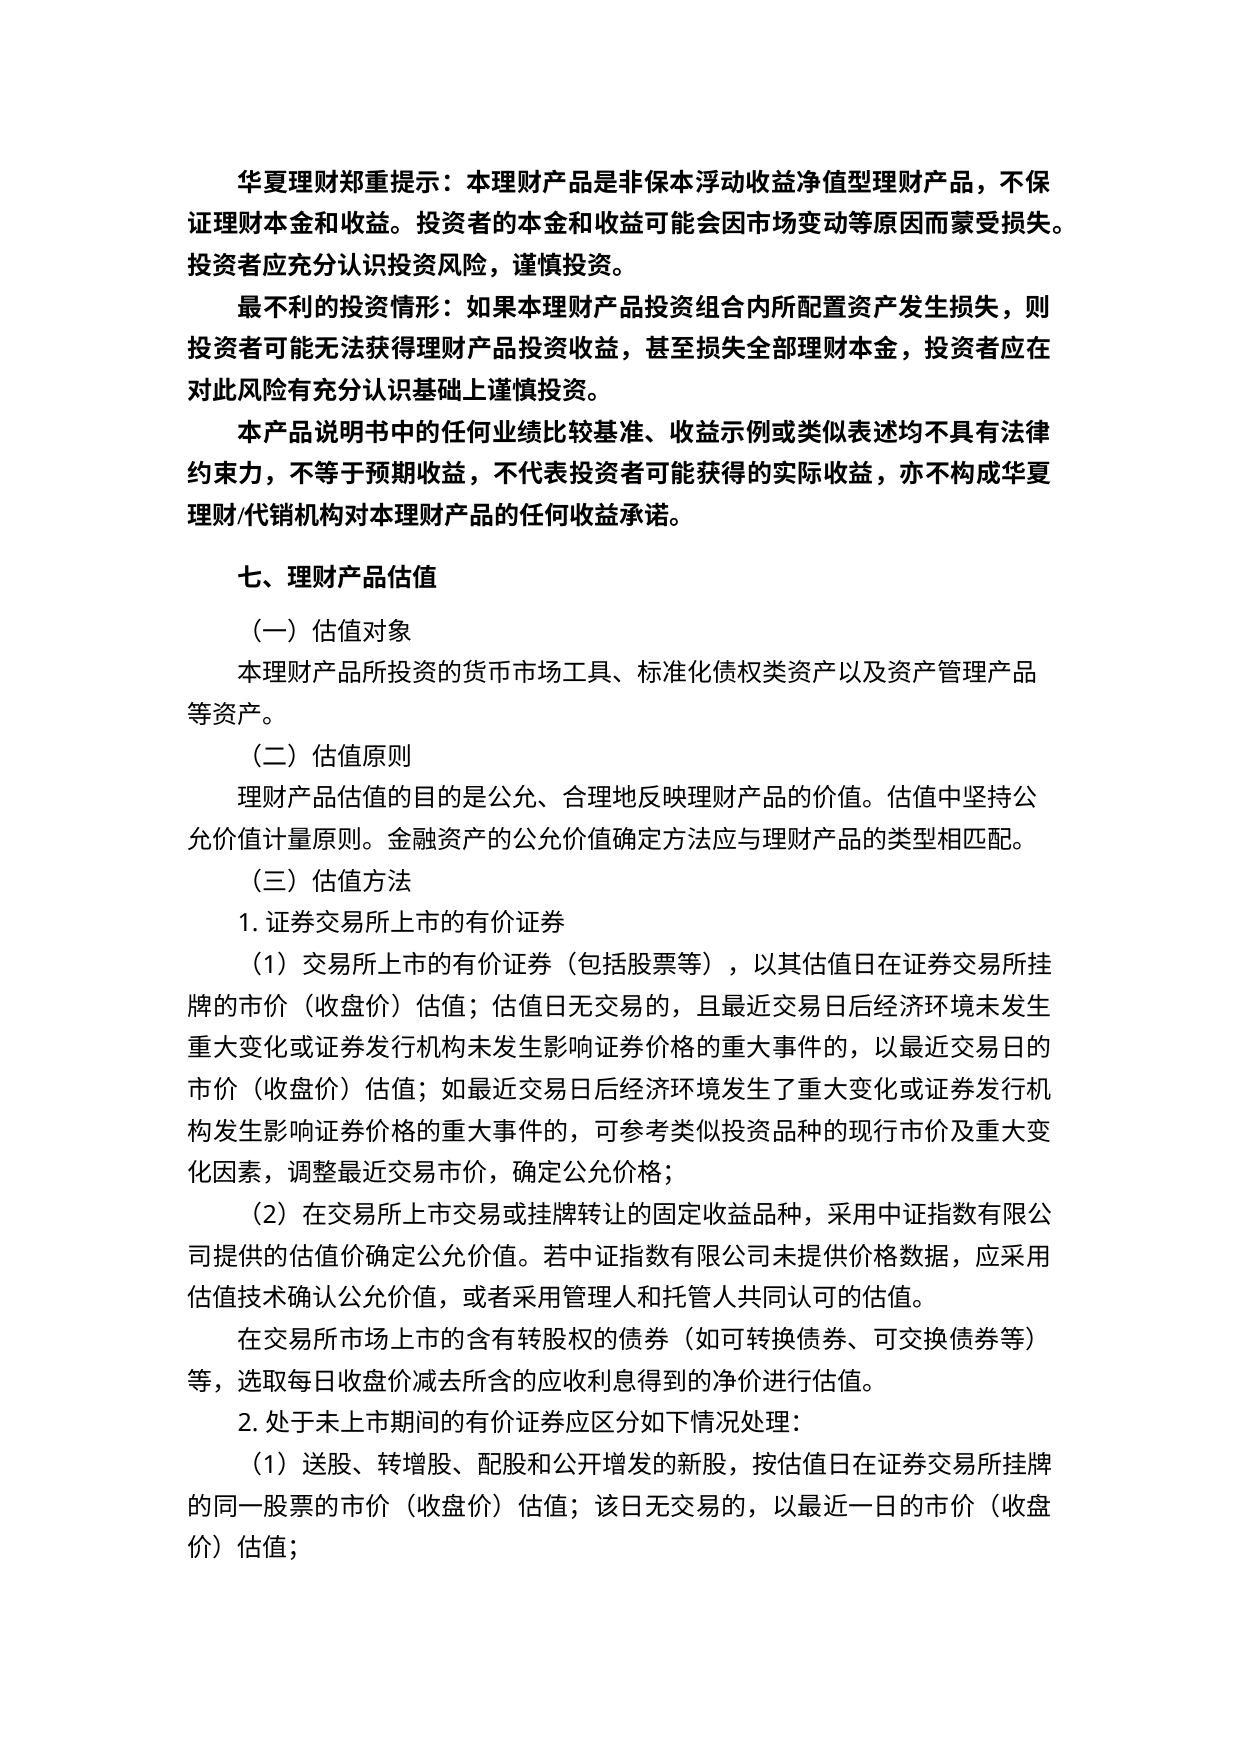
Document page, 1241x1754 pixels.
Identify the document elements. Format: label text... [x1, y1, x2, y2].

text 本产品说明书中的任何业绩比较基准、收益示例或类似表述均不具有法律约束力，不等于预期收益，不代表投资者可能获得的实际收益，亦不构成华夏理财/代销机构对本理财产品的任何收益承诺。 [187, 412, 1053, 532]
text （2）在交易所上市交易或挂牌转让的固定收益品种，采用中证指数有限公司提供的估值价确定公允价值。若中证指数有限公司未提供价格数据，应采用估值技术确认公允价值，或者采用管理人和托管人共同认可的估值。 [187, 1194, 1053, 1314]
text 2. 处于未上市期间的有价证券应区分如下情况处理： [187, 1403, 1053, 1439]
text （三）估值方法 [187, 861, 1053, 897]
text （1）交易所上市的有价证券（包括股票等），以其估值日在证券交易所挂牌的市价（收盘价）估值；估值日无交易的，且最近交易日后经济环境未发生重大变化或证券发行机构未发生影响证券价格的重大事件的，以最近交易日的市价（收盘价）估值；如最近交易日后经济环境发生了重大变化或证券发行机构发生影响证券价格的重大事件的，可参考类似投资品种的现行市价及重大变化因素，调整最近交易市价，确定公允价格； [187, 944, 1053, 1189]
text 最不利的投资情形：如果本理财产品投资组合内所配置资产发生损失，则投资者可能无法获得理财产品投资收益，甚至损失全部理财本金，投资者应在对此风险有充分认识基础上谨慎投资。 [187, 287, 1053, 407]
text 在交易所市场上市的含有转股权的债券（如可转换债券、可交换债券等）等，选取每日收盘价减去所含的应收利息得到的净价进行估值。 [187, 1319, 1053, 1397]
text （一）估值对象 [187, 611, 1053, 647]
text （1）送股、转增股、配股和公开增发的新股，按估值日在证券交易所挂牌的同一股票的市价（收盘价）估值；该日无交易的，以最近一日的市价（收盘价）估值； [187, 1444, 1053, 1564]
text 理财产品估值的目的是公允、合理地反映理财产品的价值。估值中坚持公允价值计量原则。金融资产的公允价值确定方法应与理财产品的类型相匹配。 [187, 778, 1053, 856]
text 本理财产品所投资的货币市场工具、标准化债权类资产以及资产管理产品等资产。 [187, 653, 1053, 731]
text 1. 证券交易所上市的有价证券 [187, 903, 1053, 939]
text 华夏理财郑重提示：本理财产品是非保本浮动收益净值型理财产品，不保证理财本金和收益。投资者的本金和收益可能会因市场变动等原因而蒙受损失。投资者应充分认识投资风险，谨慎投资。 [187, 162, 1053, 282]
text 七、理财产品估值 [187, 553, 1053, 595]
text （二）估值原则 [187, 736, 1053, 772]
